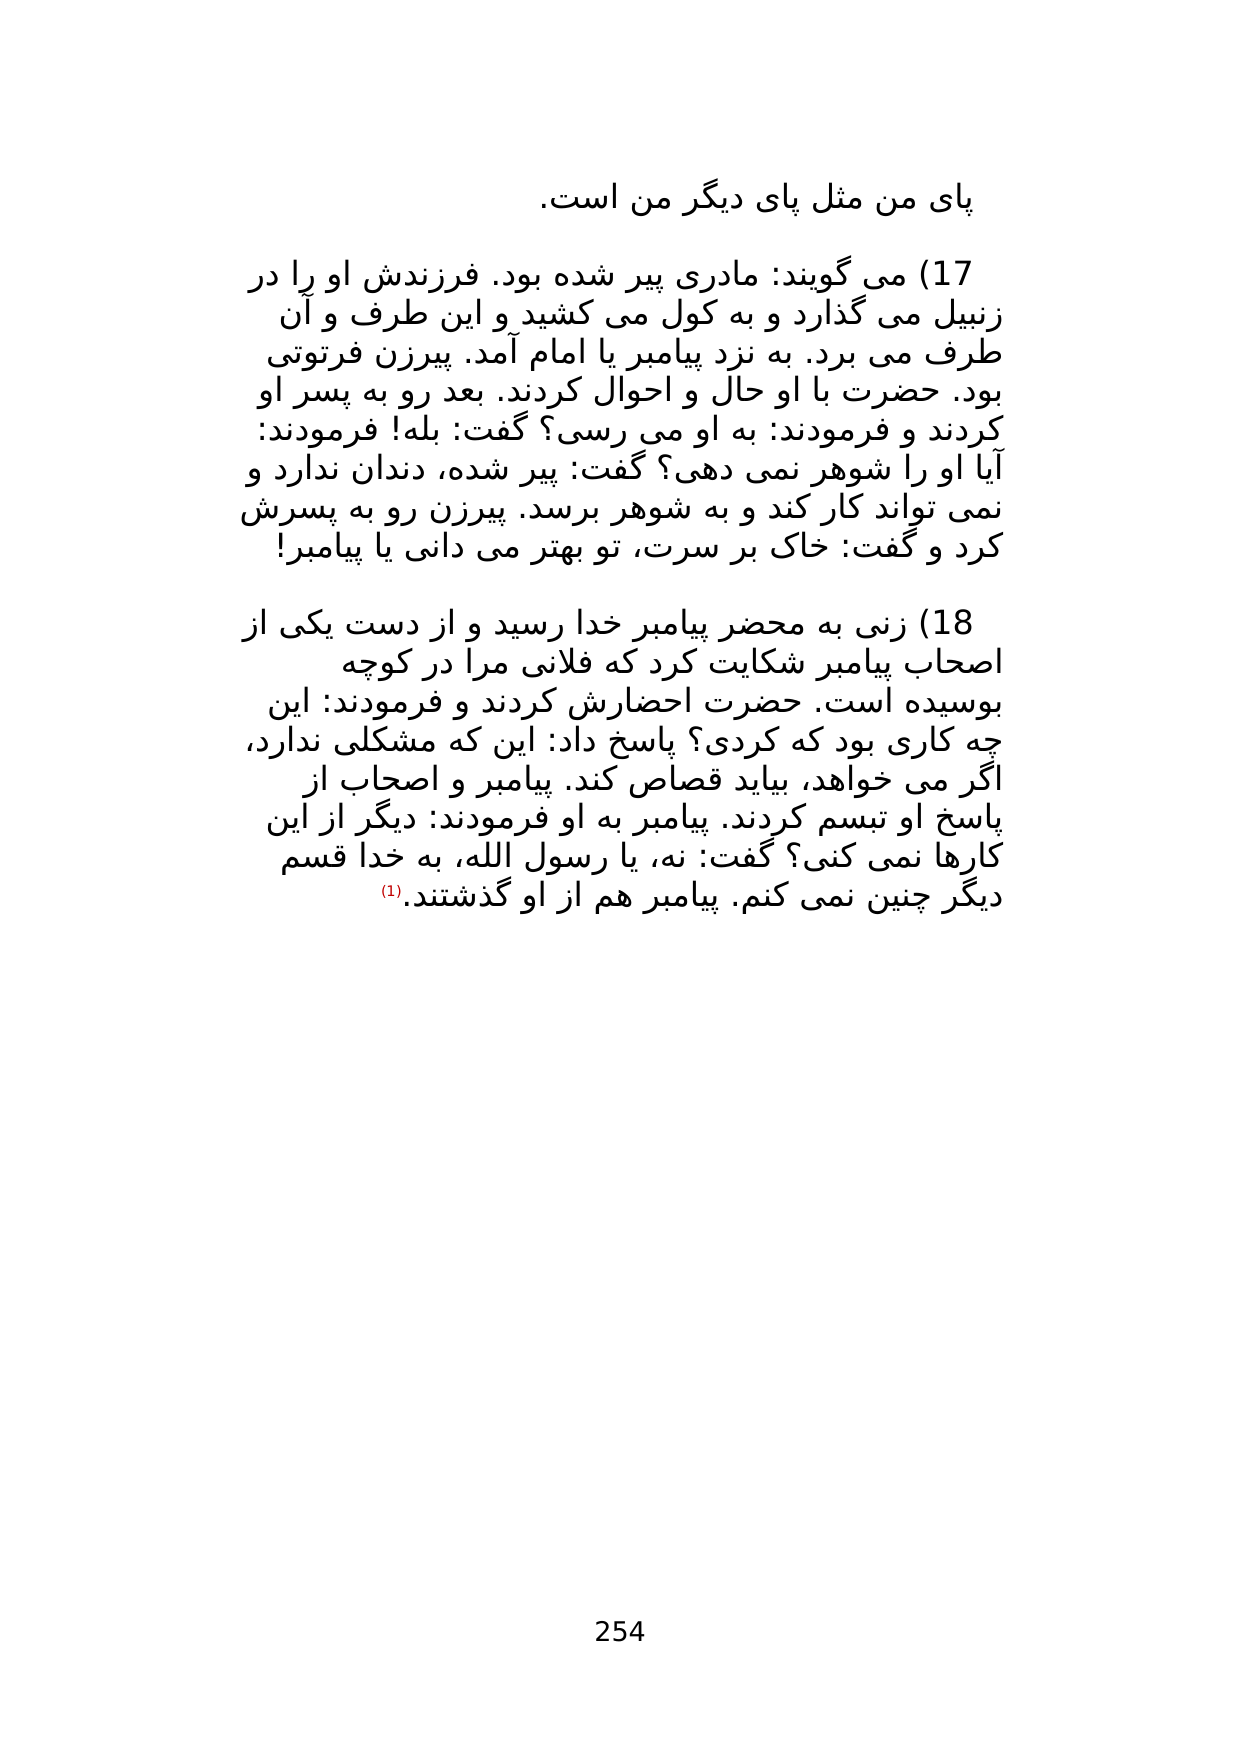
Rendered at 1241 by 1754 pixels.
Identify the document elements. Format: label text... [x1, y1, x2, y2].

text 18) زنی به محضر پیامبر خدا رسید و از دست یکی از اصحاب پیامبر شکایت کرد که فلانی مرا در کوچه بوسیده است. حضرت احضارش کردند و فرمودند: این چه کاری بود که کردی؟ پاسخ داد: این که مشکلی ندارد، اگر می خواهد، بیاید قصاص کند. پیامبر و اصحاب از پاسخ او تبسم کردند. پیامبر به او فرمودند: دیگر از این کارها نمی کنی؟ گفت: نه، یا رسول الله، به خدا قسم دیگر چنین نمی کنم. پیامبر هم از او گذشتند.(1) [236, 603, 1004, 914]
text 17) می گویند: مادری پیر شده بود. فرزندش او را در زنبیل می گذارد و به کول می کشید و این طرف و آن طرف می برد. به نزد پیامبر یا امام آمد. پیرزن فرتوتی بود. حضرت با او حال و احوال کردند. بعد رو به پسر او کردند و فرمودند: به او می رسی؟ گفت: بله! فرمودند: آیا او را شوهر نمی دهی؟ گفت: پیر شده، دندان ندارد و نمی تواند کار کند و به شوهر برسد. پیرزن رو به پسرش کرد و گفت: خاک بر سرت، تو بهتر می دانی یا پیامبر! [236, 254, 1004, 565]
text پای من مثل پای دیگر من است. [236, 177, 1004, 216]
